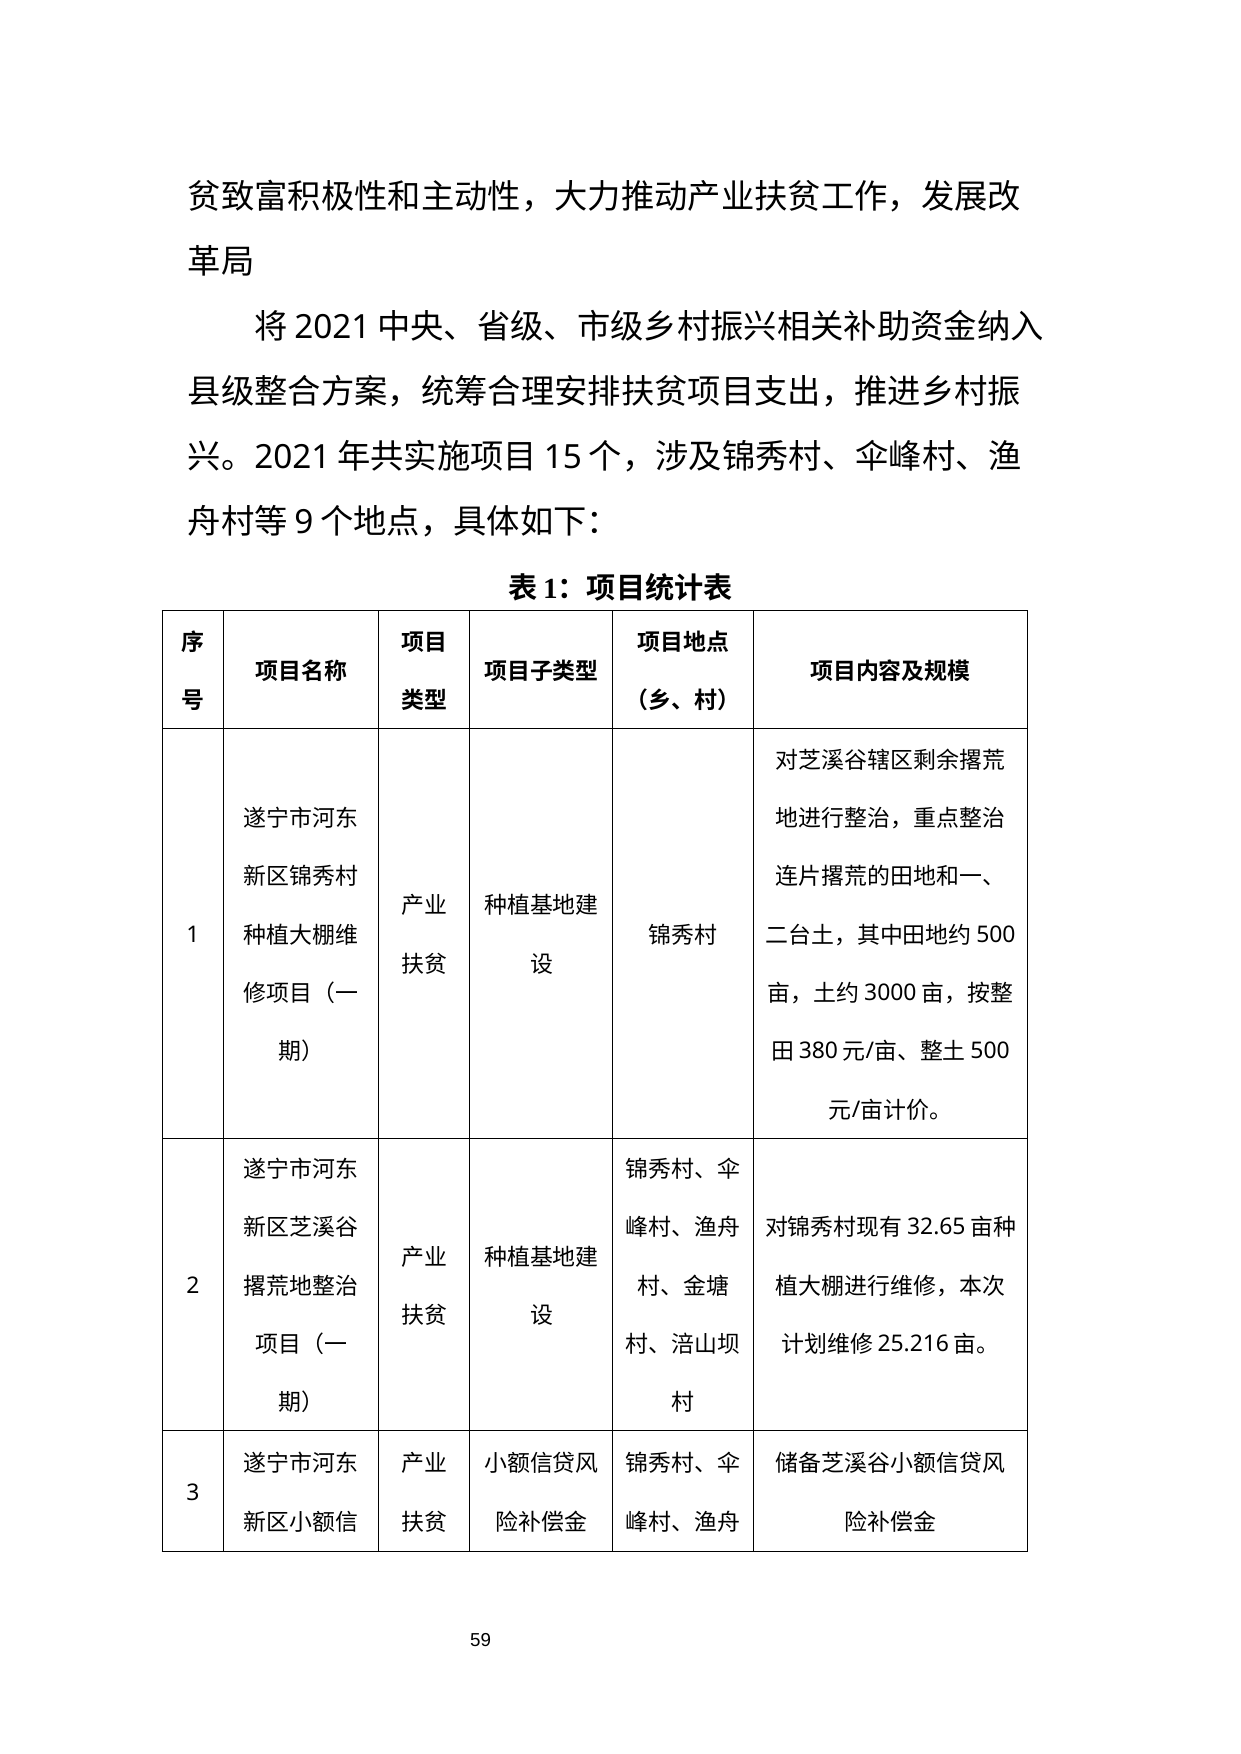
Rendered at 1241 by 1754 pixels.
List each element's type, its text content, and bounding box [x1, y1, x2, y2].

table_cell 遂宁市河东新区小额信贷风险 [224, 1431, 378, 1551]
table_cell 锦秀村、伞峰村、渔舟村、金塘村、涪山坝村 [613, 1139, 753, 1430]
table_cell 遂宁市河东新区芝溪谷撂荒地整治项目（一期） [224, 1139, 378, 1430]
table_header 项目子类型 [470, 611, 612, 728]
table_cell 产业扶贫 [379, 1431, 469, 1551]
table_cell 对芝溪谷辖区剩余撂荒地进行整治，重点整治连片撂荒的田地和一、二台土，其中田地约500亩，土约3000亩，按整田380元/亩、整土500元/亩计价。 [754, 729, 1027, 1137]
list 将2021中央、省级、市级乡村振兴相关补助资金纳入县级整合方案，统筹合理安排扶贫项目支出，推进乡村振兴。2021年共实施项目15个，涉及锦秀村、伞峰村、渔舟村等9个地点，具体如下： [187, 292, 1053, 552]
table_cell 锦秀村、伞峰村、渔舟村、金塘村、涪山坝村 [613, 1431, 753, 1551]
table_cell 小额信贷风险补偿金 [470, 1431, 612, 1551]
text 表1：项目统计表 [187, 552, 1053, 610]
table_cell 3 [163, 1431, 223, 1551]
table_cell 种植基地建设 [470, 1139, 612, 1430]
table_header 项目地点 （乡、村） [613, 611, 753, 728]
table_header 序号 [163, 611, 223, 728]
table_cell 产业扶贫 [379, 1139, 469, 1430]
table_header 项目类型 [379, 611, 469, 728]
table_cell 产业扶贫 [379, 729, 469, 1137]
table_cell 2 [163, 1139, 223, 1430]
table_cell 锦秀村 [613, 729, 753, 1137]
table_cell 对锦秀村现有32.65亩种植大棚进行维修，本次计划维修25.216亩。 [754, 1139, 1027, 1430]
table_cell 储备芝溪谷小额信贷风险补偿金 [754, 1431, 1027, 1551]
table_cell 1 [163, 729, 223, 1137]
table_header 项目名称 [224, 611, 378, 728]
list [187, 162, 1053, 292]
table_cell 种植基地建设 [470, 729, 612, 1137]
table_cell 遂宁市河东新区锦秀村种植大棚维修项目（一期） [224, 729, 378, 1137]
table_header 项目内容及规模 [754, 611, 1027, 728]
